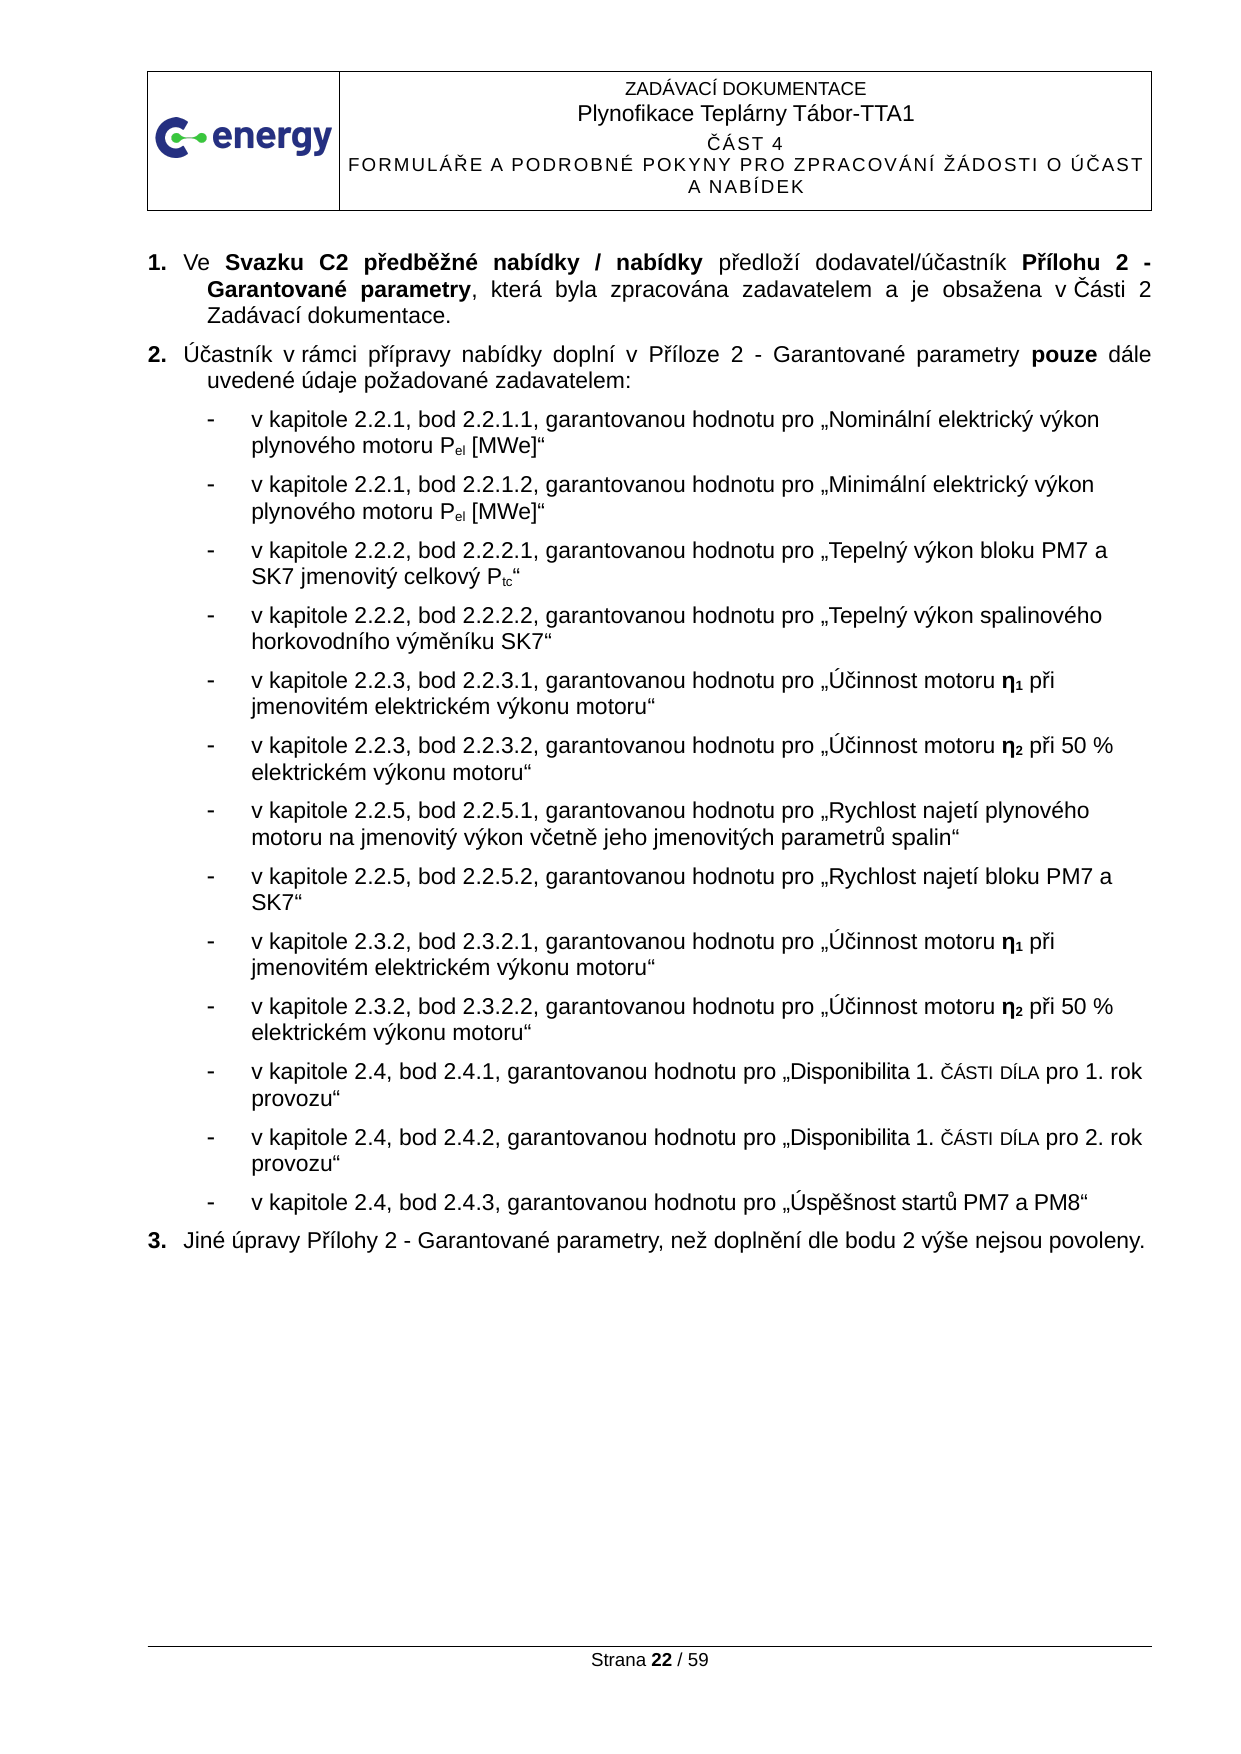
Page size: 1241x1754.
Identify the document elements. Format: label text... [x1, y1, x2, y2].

list v kapitole 2.2.3, bod 2.2.3.1, garantovanou hodnotu pro „Účinnost motoru η1 při jmenovitém elektrickém výkonu motoru“ [207, 667, 1152, 720]
list v kapitole 2.2.2, bod 2.2.2.1, garantovanou hodnotu pro „Tepelný výkon bloku PM7 a SK7 jmenovitý celkový Ptc“ [207, 537, 1152, 589]
list v kapitole 2.4, bod 2.4.2, garantovanou hodnotu pro „Disponibilita 1. části díla pro 2. rok provozu“ [207, 1123, 1152, 1176]
list v kapitole 2.2.5, bod 2.2.5.1, garantovanou hodnotu pro „Rychlost najetí plynového motoru na jmenovitý výkon včetně jeho jmenovitých parametrů spalin“ [207, 797, 1152, 850]
list v kapitole 2.2.3, bod 2.2.3.2, garantovanou hodnotu pro „Účinnost motoru η2 při 50 % elektrickém výkonu motoru“ [207, 732, 1152, 785]
list v kapitole 2.2.1, bod 2.2.1.1, garantovanou hodnotu pro „Nominální elektrický výkon plynového motoru Pel [MWe]“ [207, 406, 1152, 459]
picture [155, 117, 332, 158]
list v kapitole 2.2.1, bod 2.2.1.2, garantovanou hodnotu pro „Minimální elektrický výkon plynového motoru Pel [MWe]“ [207, 471, 1152, 524]
list v kapitole 2.3.2, bod 2.3.2.2, garantovanou hodnotu pro „Účinnost motoru η2 při 50 % elektrickém výkonu motoru“ [207, 993, 1152, 1046]
list v kapitole 2.3.2, bod 2.3.2.1, garantovanou hodnotu pro „Účinnost motoru η1 při jmenovitém elektrickém výkonu motoru“ [207, 928, 1152, 981]
list v kapitole 2.4, bod 2.4.3, garantovanou hodnotu pro „Úspěšnost startů PM7 a PM8“ [207, 1189, 1152, 1215]
list Účastník v rámci přípravy nabídky doplní v Příloze 2 - Garantované parametry pouze dále uvedené údaje požadované zadavatelem: [148, 341, 1152, 394]
list Ve Svazku C2 předběžné nabídky / nabídky předloží dodavatel/účastník Přílohu 2 - Garantované parametry, která byla zpracována zadavatelem a je obsažena v Části 2 Zadávací dokumentace. [148, 249, 1152, 328]
list v kapitole 2.2.5, bod 2.2.5.2, garantovanou hodnotu pro „Rychlost najetí bloku PM7 a SK7“ [207, 863, 1152, 915]
list v kapitole 2.4, bod 2.4.1, garantovanou hodnotu pro „Disponibilita 1. části díla pro 1. rok provozu“ [207, 1058, 1152, 1111]
list v kapitole 2.2.2, bod 2.2.2.2, garantovanou hodnotu pro „Tepelný výkon spalinového horkovodního výměníku SK7“ [207, 602, 1152, 654]
list Jiné úpravy Přílohy 2 - Garantované parametry, než doplnění dle bodu 2 výše nejsou povoleny. [148, 1227, 1152, 1254]
